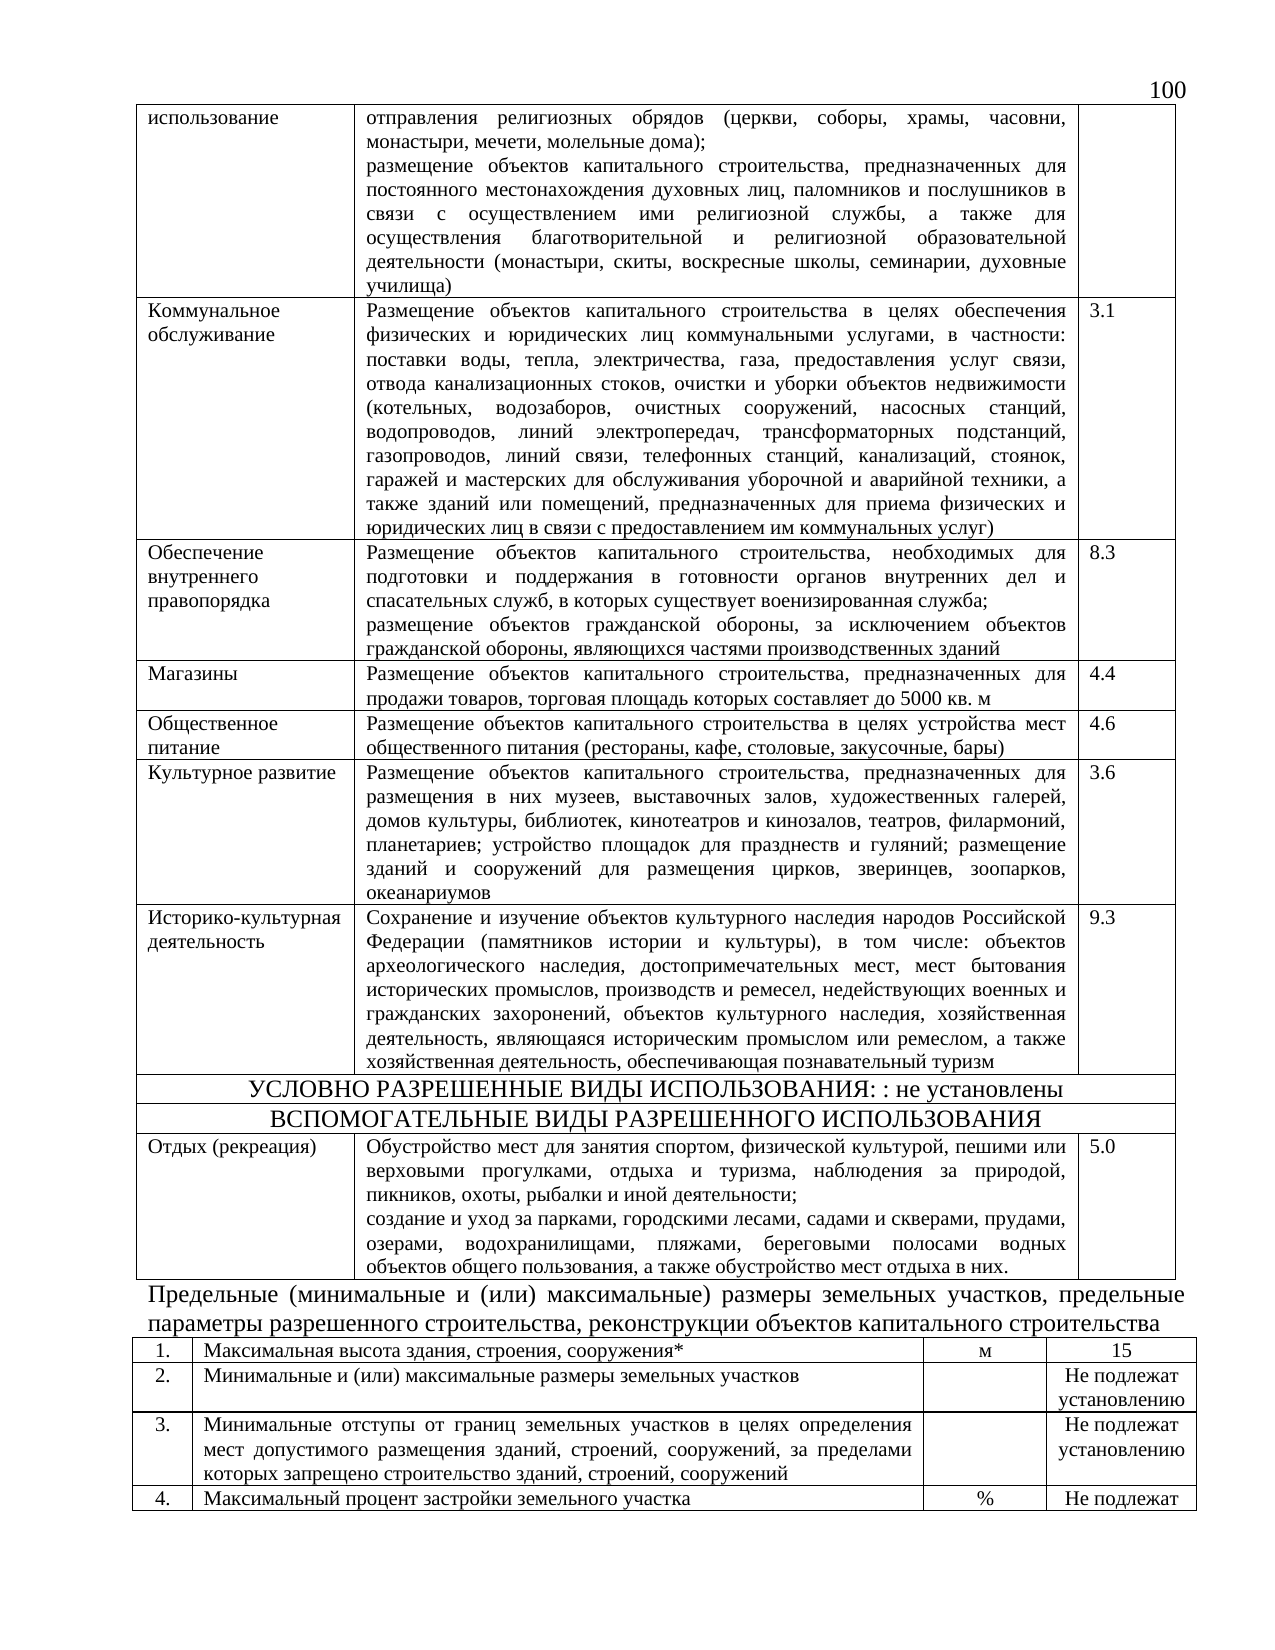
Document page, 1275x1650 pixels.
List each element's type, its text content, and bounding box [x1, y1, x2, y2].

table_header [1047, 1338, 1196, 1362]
text Предельные (минимальные и (или) максимальные) размеры земельных участков, предельные параметры разрешенного строительства, реконструкции объектов капитального строительства [148, 1279, 1186, 1337]
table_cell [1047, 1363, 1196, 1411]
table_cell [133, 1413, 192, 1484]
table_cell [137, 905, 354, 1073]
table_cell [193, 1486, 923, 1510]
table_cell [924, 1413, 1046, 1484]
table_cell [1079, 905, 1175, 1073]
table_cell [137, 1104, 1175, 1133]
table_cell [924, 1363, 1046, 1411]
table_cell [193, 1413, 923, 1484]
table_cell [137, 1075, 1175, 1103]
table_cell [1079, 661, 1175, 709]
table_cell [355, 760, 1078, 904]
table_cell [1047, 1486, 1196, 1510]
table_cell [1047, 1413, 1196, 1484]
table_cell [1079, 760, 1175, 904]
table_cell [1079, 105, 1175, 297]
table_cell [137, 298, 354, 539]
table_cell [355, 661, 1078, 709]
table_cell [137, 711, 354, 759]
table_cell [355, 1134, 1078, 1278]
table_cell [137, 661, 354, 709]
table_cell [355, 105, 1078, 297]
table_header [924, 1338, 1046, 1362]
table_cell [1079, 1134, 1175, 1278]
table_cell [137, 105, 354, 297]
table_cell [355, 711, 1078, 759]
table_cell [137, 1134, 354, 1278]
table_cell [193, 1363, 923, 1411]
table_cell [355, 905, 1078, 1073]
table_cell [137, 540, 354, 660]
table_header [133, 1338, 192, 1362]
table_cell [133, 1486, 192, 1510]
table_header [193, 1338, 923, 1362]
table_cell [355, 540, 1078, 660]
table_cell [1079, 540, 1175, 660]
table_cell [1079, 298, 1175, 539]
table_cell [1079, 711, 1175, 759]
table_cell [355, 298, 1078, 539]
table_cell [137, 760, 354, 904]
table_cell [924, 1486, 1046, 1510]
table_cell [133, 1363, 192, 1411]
